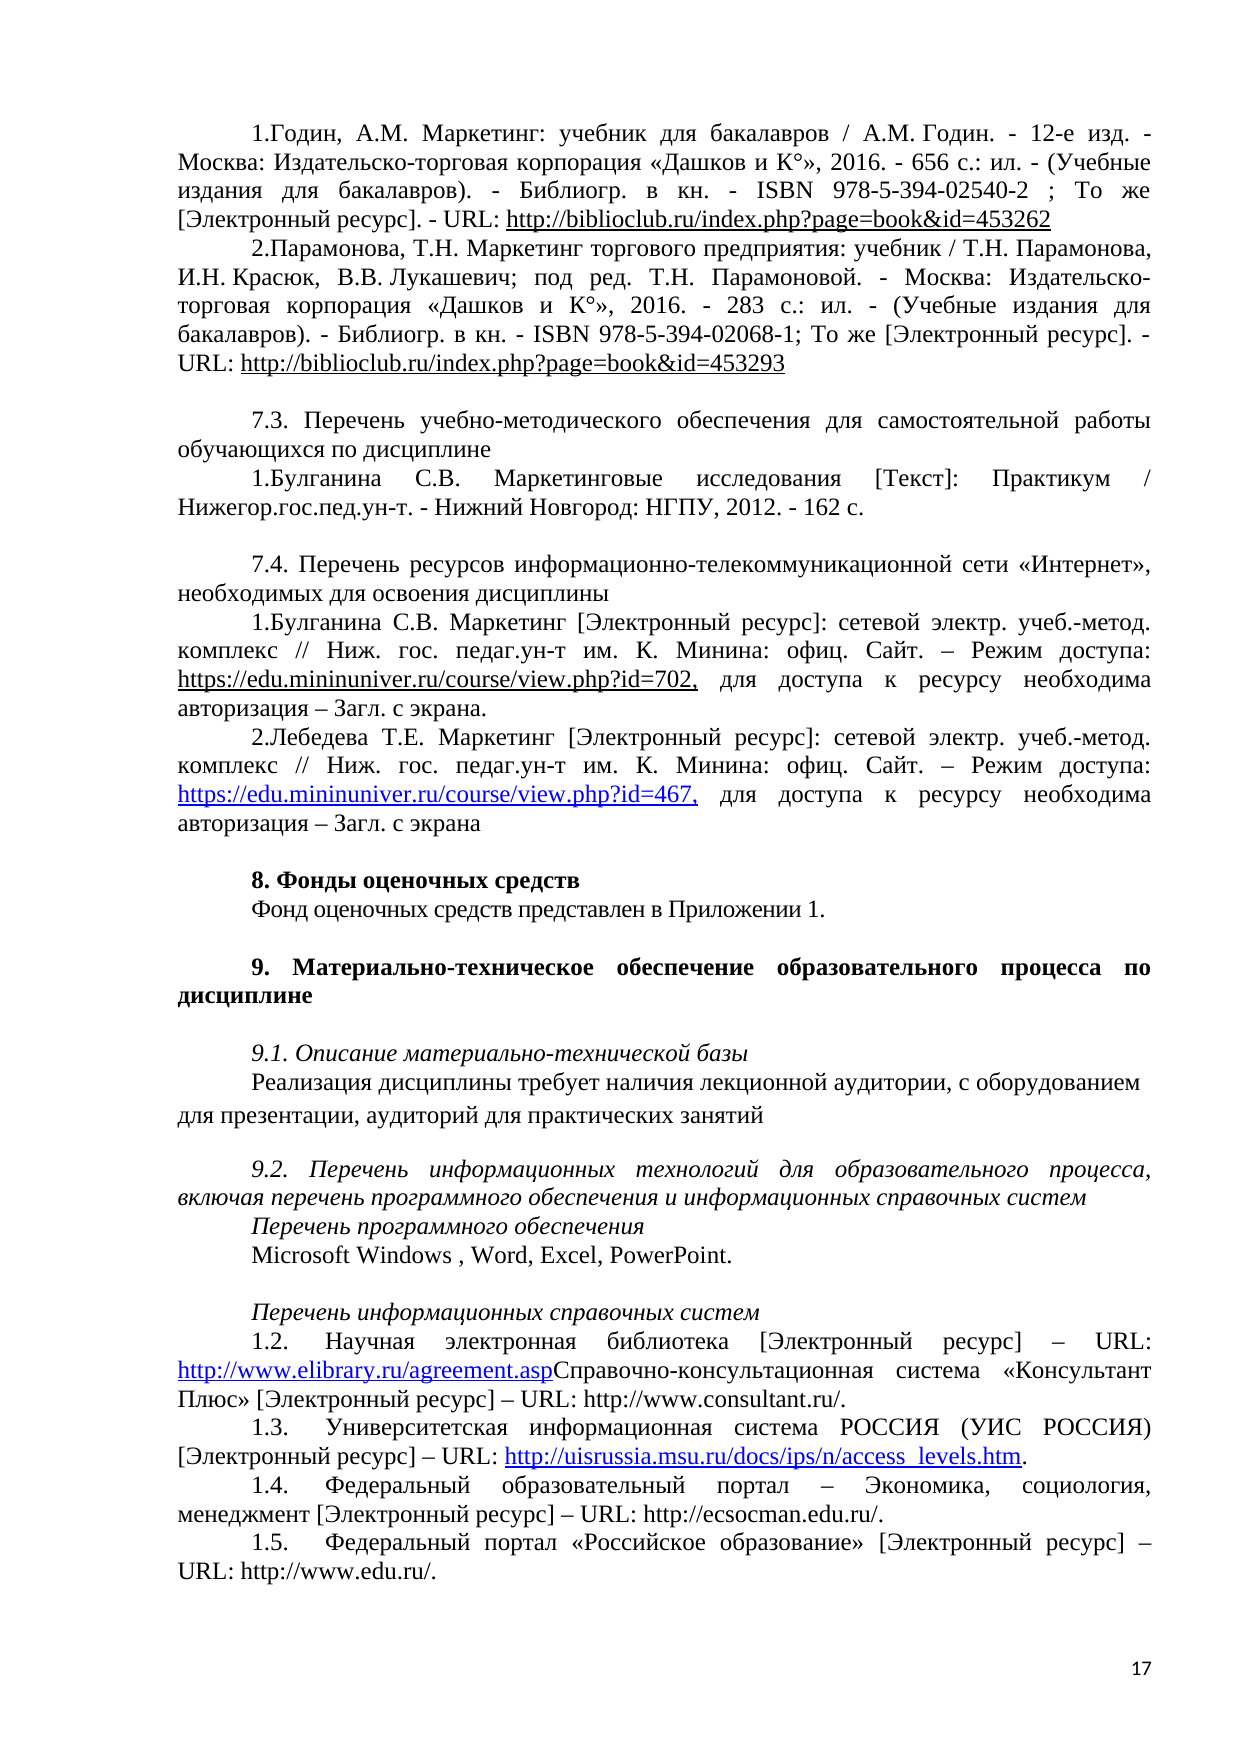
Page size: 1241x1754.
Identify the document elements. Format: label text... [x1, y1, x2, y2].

list Федеральный образовательный портал – Экономика, социология, менеджмент [Электронный ресурс] – URL: http://ecsocman.edu.ru/. [177, 1470, 1152, 1527]
text Реализация дисциплины требует наличия лекционной аудитории, с оборудованием для презентации, аудиторий для практических занятий [177, 1067, 1152, 1129]
text 8. Фонды оценочных средств [177, 866, 1152, 894]
text Microsoft Windows , Word, Excel, PowerPoint. [177, 1240, 1152, 1269]
text Фонд оценочных средств представлен в Приложении 1. [177, 894, 1152, 923]
list Федеральный портал «Российское образование» [Электронный ресурс] – URL: http://www.edu.ru/. [177, 1527, 1152, 1585]
list Университетская информационная система РОССИЯ (УИС РОССИЯ) [Электронный ресурс] – URL: http://uisrussia.msu.ru/docs/ips/n/access_levels.htm. [177, 1412, 1152, 1470]
text 9.1. Описание материально-технической базы [177, 1038, 1152, 1067]
text 9. Материально-техническое обеспечение образовательного процесса по дисциплине [177, 952, 1152, 1009]
text 1.Булганина С.В. Маркетинг [Электронный ресурс]: сетевой электр. учеб.-метод. комплекс // Ниж. гос. педаг.ун-т им. К. Минина: офиц. Сайт. – Режим доступа: https://edu.mininuniver.ru/course/view.php?id=702, для доступа к ресурсу необходима авторизация – Загл. с экрана. [177, 607, 1152, 722]
list Научная электронная библиотека [Электронный ресурс] – URL: http://www.elibrary.ru/agreement.aspСправочно-консультационная система «Консультант Плюс» [Электронный ресурс] – URL: http://www.consultant.ru/. [177, 1326, 1152, 1412]
text 7.4. Перечень ресурсов информационно-телекоммуникационной сети «Интернет», необходимых для освоения дисциплины [177, 549, 1152, 607]
text 2.Парамонова, Т.Н. Маркетинг торгового предприятия: учебник / Т.Н. Парамонова, И.Н. Красюк, В.В. Лукашевич; под ред. Т.Н. Парамоновой. - Москва: Издательско-торговая корпорация «Дашков и К°», 2016. - 283 с.: ил. - (Учебные издания для бакалавров). - Библиогр. в кн. - ISBN 978-5-394-02068-1; То же [Электронный ресурс]. - URL: http://biblioclub.ru/index.php?page=book&id=453293 [177, 233, 1152, 377]
text 7.3. Перечень учебно-методического обеспечения для самостоятельной работы обучающихся по дисциплине [177, 406, 1152, 463]
text 9.2. Перечень информационных технологий для образовательного процесса, включая перечень программного обеспечения и информационных справочных систем [177, 1154, 1152, 1211]
text 1.Годин, А.М. Маркетинг: учебник для бакалавров / А.М. Годин. - 12-е изд. - Москва: Издательско-торговая корпорация «Дашков и К°», 2016. - 656 с.: ил. - (Учебные издания для бакалавров). - Библиогр. в кн. - ISBN 978-5-394-02540-2 ; То же [Электронный ресурс]. - URL: http://biblioclub.ru/index.php?page=book&id=453262 [177, 118, 1152, 233]
text Перечень информационных справочных систем [177, 1297, 1152, 1326]
text 2.Лебедева Т.Е. Маркетинг [Электронный ресурс]: сетевой электр. учеб.-метод. комплекс // Ниж. гос. педаг.ун-т им. К. Минина: офиц. Сайт. – Режим доступа: https://edu.mininuniver.ru/course/view.php?id=467, для доступа к ресурсу необходима авторизация – Загл. с экрана [177, 722, 1152, 837]
text Перечень программного обеспечения [177, 1211, 1152, 1240]
text 1.Булганина С.В. Маркетинговые исследования [Текст]: Практикум / Нижегор.гос.пед.ун-т. - Нижний Новгород: НГПУ, 2012. - 162 с. [177, 463, 1152, 521]
